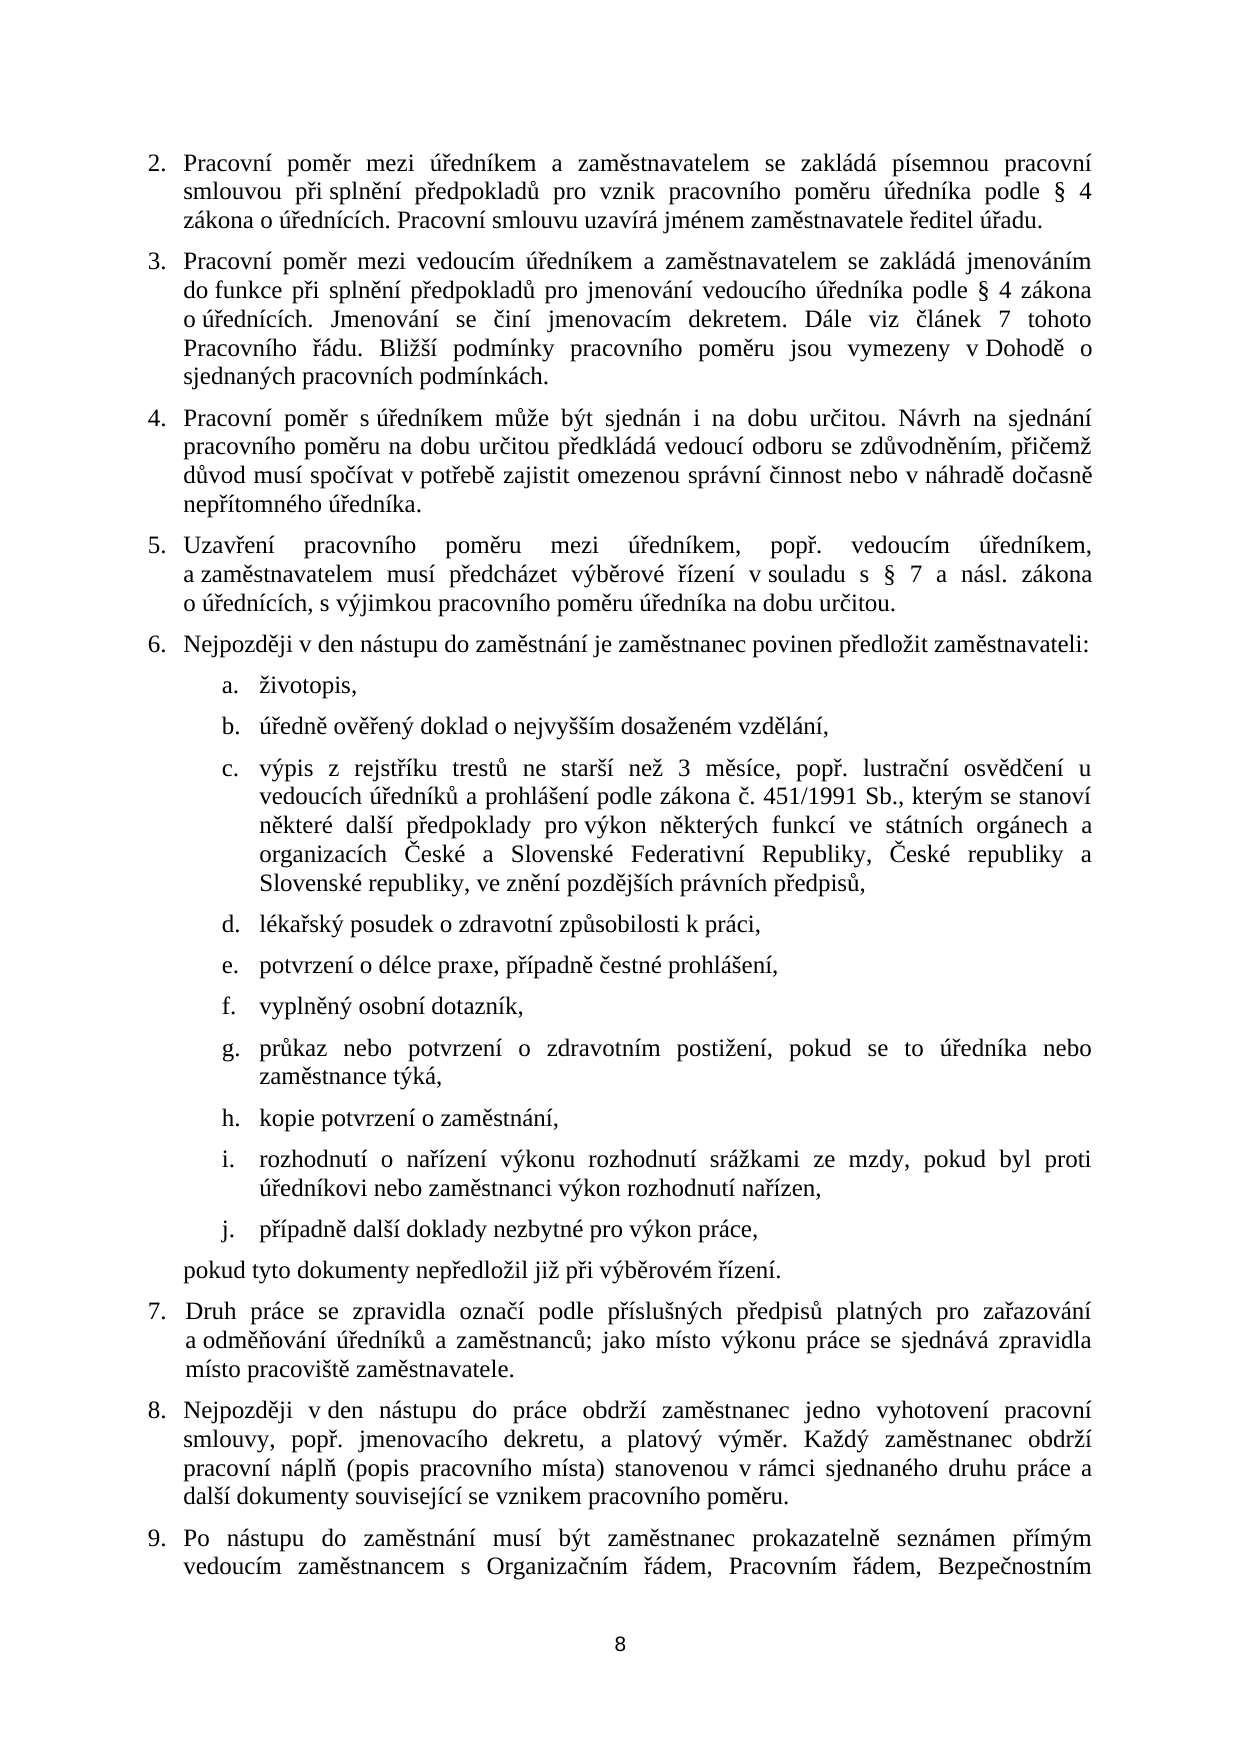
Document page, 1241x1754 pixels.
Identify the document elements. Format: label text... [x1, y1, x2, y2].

list Nejpozději v den nástupu do zaměstnání je zaměstnanec povinen předložit zaměstnavateli: [148, 629, 1092, 658]
list rozhodnutí o nařízení výkonu rozhodnutí srážkami ze mzdy, pokud byl proti úředníkovi nebo zaměstnanci výkon rozhodnutí nařízen, [222, 1144, 1092, 1201]
list výpis z rejstříku trestů ne starší než 3 měsíce, popř. lustrační osvědčení u vedoucích úředníků a prohlášení podle zákona č. 451/1991 Sb., kterým se stanoví některé další předpoklady pro výkon některých funkcí ve státních orgánech a organizacích České a Slovenské Federativní Republiky, České republiky a Slovenské republiky, ve znění pozdějších právních předpisů, [222, 753, 1092, 896]
list Pracovní poměr mezi úředníkem a zaměstnavatelem se zakládá písemnou pracovní smlouvou při splnění předpokladů pro vznik pracovního poměru úředníka podle § 4 zákona o úřednících. Pracovní smlouvu uzavírá jménem zaměstnavatele ředitel úřadu. [148, 148, 1092, 234]
list vyplněný osobní dotazník, [222, 991, 1092, 1020]
list případně další doklady nezbytné pro výkon práce, [222, 1214, 1092, 1243]
list lékařský posudek o zdravotní způsobilosti k práci, [222, 909, 1092, 938]
list Pracovní poměr mezi vedoucím úředníkem a zaměstnavatelem se zakládá jmenováním do funkce při splnění předpokladů pro jmenování vedoucího úředníka podle § 4 zákona o úřednících. Jmenování se činí jmenovacím dekretem. Dále viz článek 7 tohoto Pracovního řádu. Bližší podmínky pracovního poměru jsou vymezeny v Dohodě o sjednaných pracovních podmínkách. [148, 246, 1092, 390]
list Uzavření pracovního poměru mezi úředníkem, popř. vedoucím úředníkem, a zaměstnavatelem musí předcházet výběrové řízení v souladu s § 7 a násl. zákona o úřednících, s výjimkou pracovního poměru úředníka na dobu určitou. [148, 530, 1092, 616]
list Druh práce se zpravidla označí podle příslušných předpisů platných pro zařazování a odměňování úředníků a zaměstnanců; jako místo výkonu práce se sjednává zpravidla místo pracoviště zaměstnavatele. [148, 1296, 1092, 1383]
list úředně ověřený doklad o nejvyšším dosaženém vzdělání, [222, 711, 1092, 740]
list životopis, [222, 670, 1092, 699]
list potvrzení o délce praxe, případně čestné prohlášení, [222, 950, 1092, 979]
list Nejpozději v den nástupu do práce obdrží zaměstnanec jedno vyhotovení pracovní smlouvy, popř. jmenovacího dekretu, a platový výměr. Každý zaměstnanec obdrží pracovní náplň (popis pracovního místa) stanovenou v rámci sjednaného druhu práce a další dokumenty související se vznikem pracovního poměru. [148, 1395, 1092, 1510]
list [148, 1523, 1092, 1580]
list Pracovní poměr s úředníkem může být sjednán i na dobu určitou. Návrh na sjednání pracovního poměru na dobu určitou předkládá vedoucí odboru se zdůvodněním, přičemž důvod musí spočívat v potřebě zajistit omezenou správní činnost nebo v náhradě dočasně nepřítomného úředníka. [148, 403, 1092, 518]
list pokud tyto dokumenty nepředložil již při výběrovém řízení. [183, 1255, 1092, 1284]
list průkaz nebo potvrzení o zdravotním postižení, pokud se to úředníka nebo zaměstnance týká, [222, 1033, 1092, 1090]
list kopie potvrzení o zaměstnání, [222, 1103, 1092, 1131]
